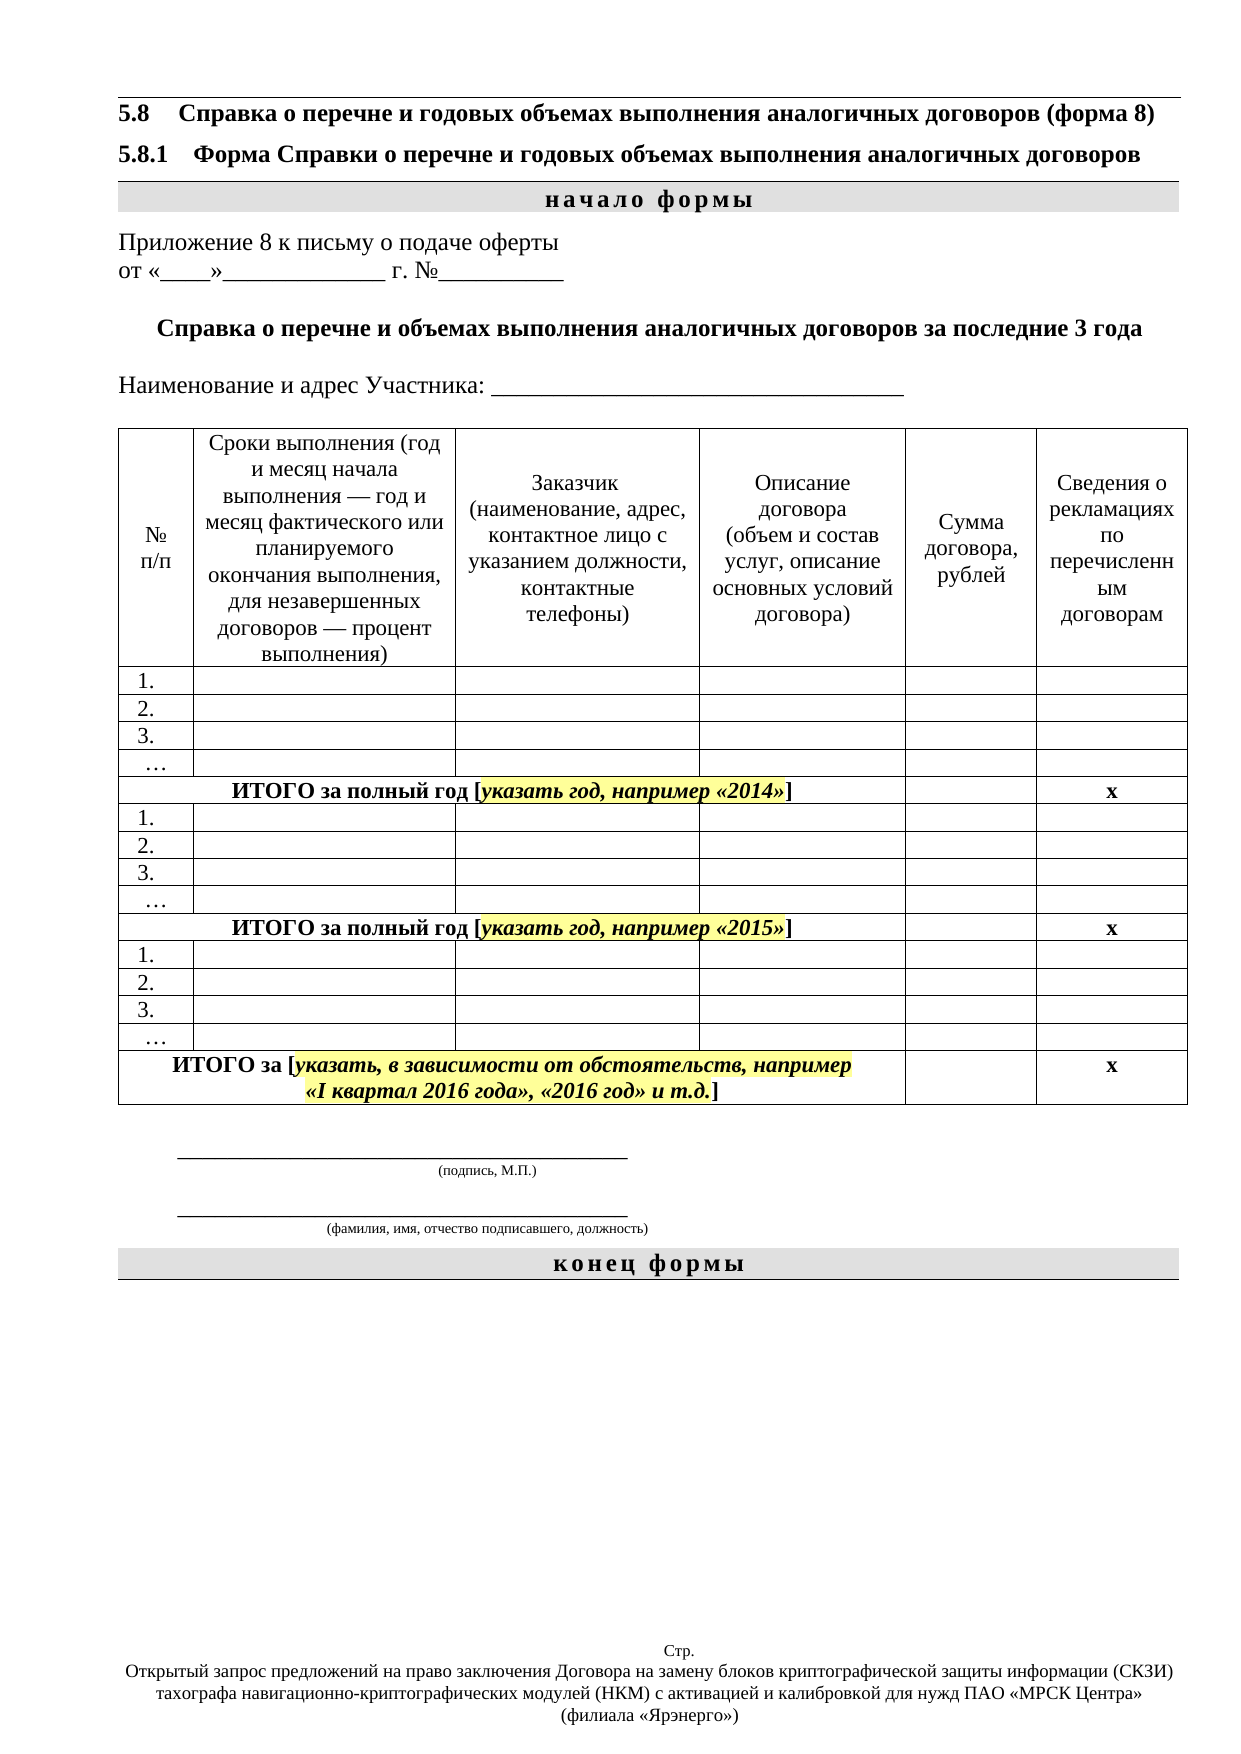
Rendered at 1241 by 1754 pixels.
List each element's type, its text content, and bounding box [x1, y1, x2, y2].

table_cell [456, 996, 699, 1022]
table_cell ИТОГО за [указать, в зависимости от обстоятельств, например «I квартал 2016 года», «2016 год» и т.д.] [119, 1051, 305, 1103]
table_cell [700, 667, 905, 694]
table_header № п/п [119, 429, 193, 666]
table_cell [1037, 996, 1187, 1022]
table_cell [906, 886, 1036, 913]
table_cell [194, 804, 455, 831]
table_cell х [1037, 777, 1187, 803]
table_cell [194, 832, 455, 858]
text Приложение 8 к письму о подаче оферты от «____»_____________ г. №__________ [118, 227, 1181, 284]
table_cell [700, 969, 905, 995]
table_cell [906, 969, 1036, 995]
table_cell ИТОГО за полный год [указать год, например «2015»] [119, 914, 481, 940]
table_cell [906, 1024, 1036, 1050]
table_header Сумма договора, рублей [906, 429, 1036, 666]
table_cell [119, 695, 193, 721]
table_cell [1037, 1024, 1187, 1050]
table_cell [194, 1024, 455, 1050]
table_cell [906, 941, 1036, 968]
text ____________________________________ [118, 1191, 1181, 1219]
table_cell [1037, 859, 1187, 885]
table_cell [700, 1024, 905, 1050]
table_cell [119, 722, 193, 748]
text (подпись, М.П.) [118, 1162, 797, 1191]
text конец формы [118, 1248, 1179, 1279]
table_cell … [119, 1024, 193, 1050]
table_cell [1037, 695, 1187, 721]
table_cell [119, 804, 193, 831]
table_cell [700, 750, 905, 776]
table_cell [456, 1024, 699, 1050]
table_cell … [119, 750, 193, 776]
table_cell [119, 969, 193, 995]
table_cell [906, 722, 1036, 748]
table_cell [906, 1051, 1036, 1103]
table_cell [456, 695, 699, 721]
table_cell [456, 859, 699, 885]
table_header Сроки выполнения (год и месяц начала выполнения — год и месяц фактического или планируемого окончания выполнения, для незавершенных договоров — процент выполнения) [194, 429, 455, 666]
table_cell [456, 804, 699, 831]
table_cell [1037, 886, 1187, 913]
table_header Сведения о рекламациях по перечисленным договорам [1037, 429, 1187, 666]
table_cell [119, 996, 193, 1022]
table_cell ИТОГО за полный год [указать год, например «2014»] [785, 777, 905, 803]
table_cell [700, 859, 905, 885]
table_cell [1037, 667, 1187, 694]
text ____________________________________ [118, 1133, 1181, 1162]
table_cell [194, 750, 455, 776]
table_cell [700, 832, 905, 858]
table_cell [194, 996, 455, 1022]
table_header Заказчик (наименование, адрес, контактное лицо с указанием должности, контактные телефоны) [456, 429, 699, 666]
table_cell [194, 695, 455, 721]
table_cell … [119, 886, 193, 913]
table_cell [456, 832, 699, 858]
table_cell [456, 722, 699, 748]
table_cell [194, 667, 455, 694]
subtitle Справка о перечне и годовых объемах выполнения аналогичных договоров (форма 8) [118, 98, 1181, 127]
subtitle Форма Справки о перечне и годовых объемах выполнения аналогичных договоров [118, 139, 1181, 168]
table_cell [700, 886, 905, 913]
table_cell [194, 859, 455, 885]
table_cell [906, 750, 1036, 776]
table_cell [456, 886, 699, 913]
table_cell [906, 859, 1036, 885]
text (фамилия, имя, отчество подписавшего, должность) [118, 1219, 797, 1248]
table_header Описание договора (объем и состав услуг, описание основных условий договора) [700, 429, 905, 666]
table_cell [700, 722, 905, 748]
table_cell [906, 914, 1036, 940]
table_cell [700, 996, 905, 1022]
table_cell [1037, 832, 1187, 858]
table_cell [1037, 804, 1187, 831]
table_cell [906, 832, 1036, 858]
table_cell [456, 969, 699, 995]
table_cell [194, 886, 455, 913]
table_cell [1037, 722, 1187, 748]
table_cell [1037, 941, 1187, 968]
table_cell х [1037, 914, 1187, 940]
text Наименование и адрес Участника: _________________________________ [118, 371, 1181, 399]
table_cell [906, 667, 1036, 694]
table_cell [119, 941, 193, 968]
table_cell [456, 750, 699, 776]
table_cell [456, 941, 699, 968]
text Справка о перечне и объемах выполнения аналогичных договоров за последние 3 года [118, 313, 1181, 342]
table_cell [119, 859, 193, 885]
table_cell [700, 804, 905, 831]
table_cell [194, 969, 455, 995]
table_cell [119, 832, 193, 858]
table_cell [194, 722, 455, 748]
table_cell [700, 941, 905, 968]
table_cell [1037, 750, 1187, 776]
table_cell [1037, 969, 1187, 995]
table_cell [700, 695, 905, 721]
table_cell х [1037, 1051, 1187, 1103]
table_cell [906, 777, 1036, 803]
table_cell ИТОГО за [указать, в зависимости от обстоятельств, например «I квартал 2016 года», «2016 год» и т.д.] [711, 1051, 905, 1103]
table_cell ИТОГО за полный год [указать год, например «2014»] [119, 777, 481, 803]
table_cell [194, 941, 455, 968]
text начало формы [118, 182, 1179, 212]
table_cell [906, 804, 1036, 831]
table_cell [119, 667, 193, 694]
table_cell ИТОГО за полный год [указать год, например «2015»] [785, 914, 905, 940]
table_cell [456, 667, 699, 694]
table_cell [906, 695, 1036, 721]
table_cell [906, 996, 1036, 1022]
